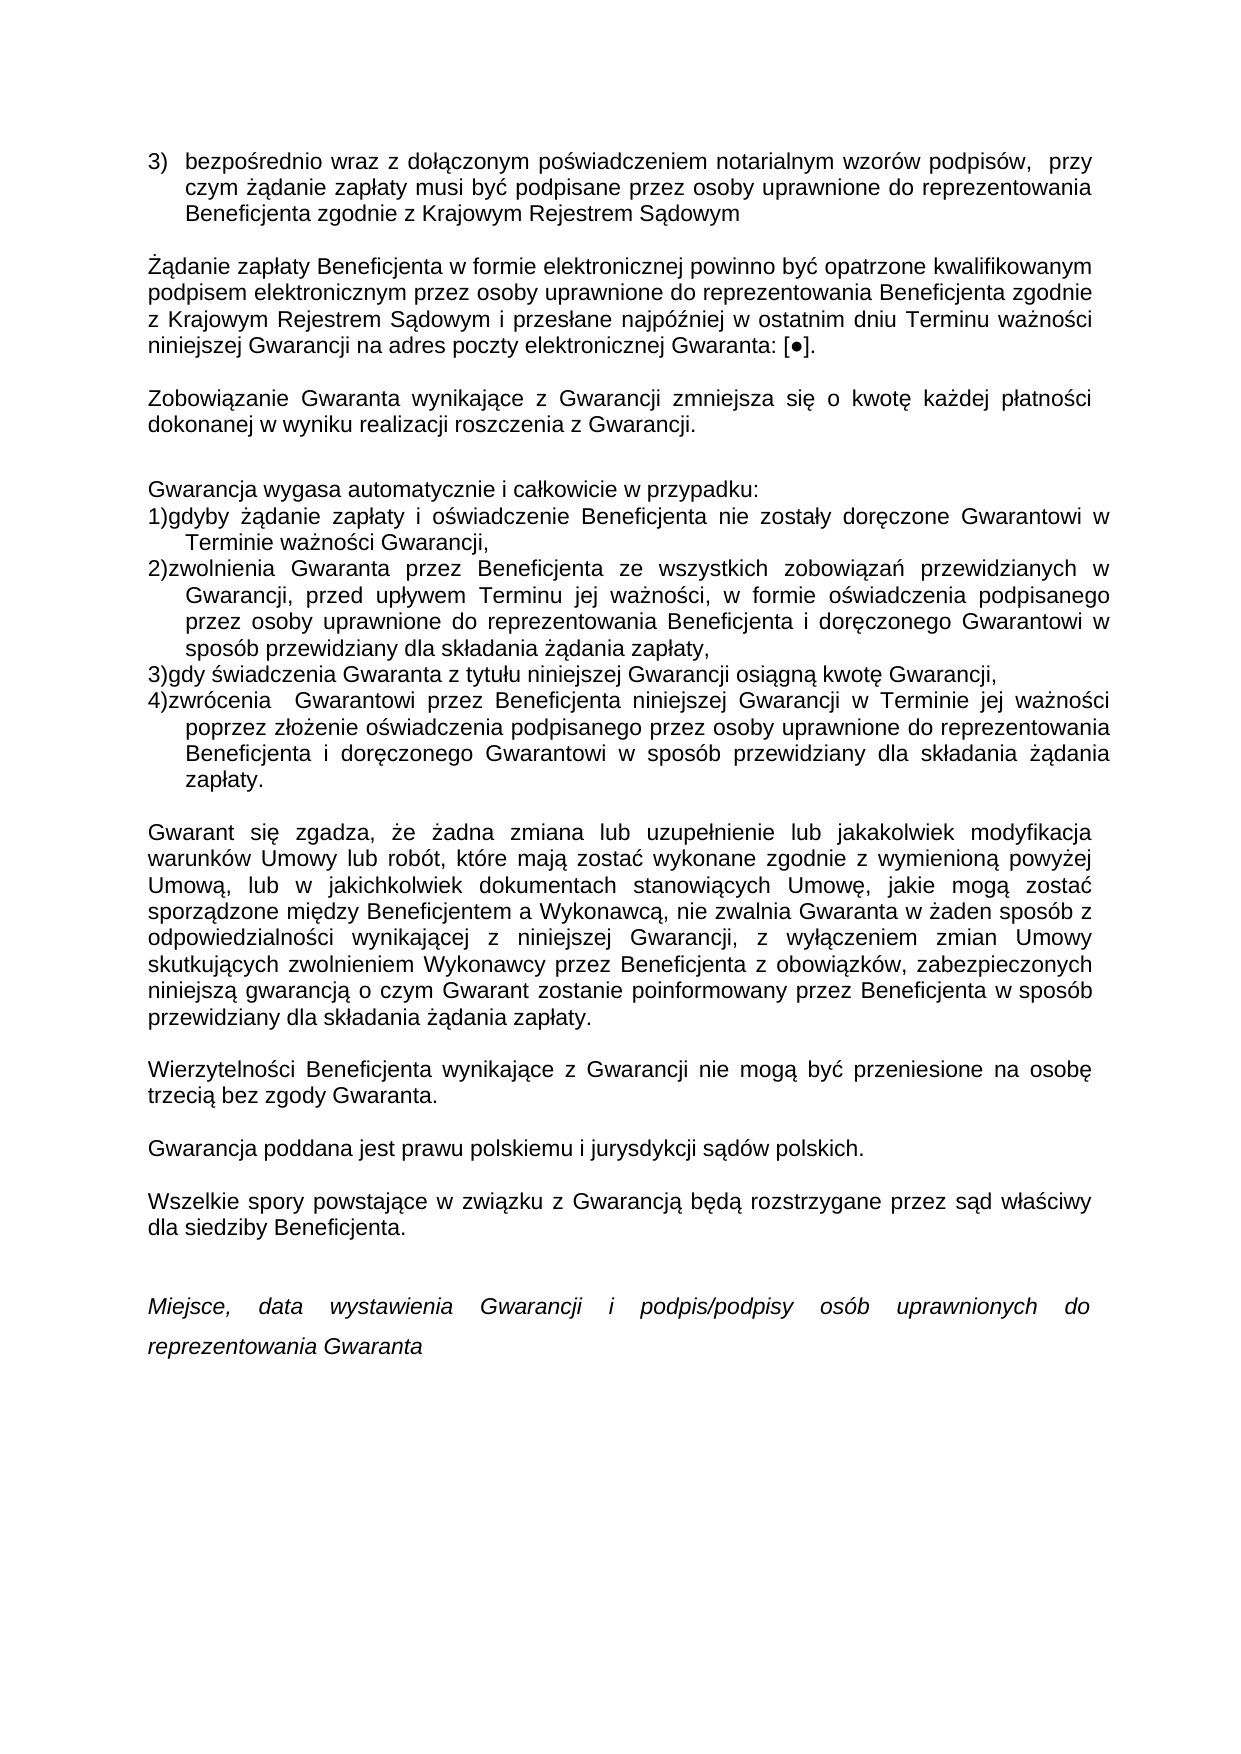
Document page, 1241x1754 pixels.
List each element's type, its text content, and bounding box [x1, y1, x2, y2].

list zwolnienia Gwaranta przez Beneficjenta ze wszystkich zobowiązań przewidzianych w Gwarancji, przed upływem Terminu jej ważności, w formie oświadczenia podpisanego przez osoby uprawnione do reprezentowania Beneficjenta i doręczonego Gwarantowi w sposób przewidziany dla składania żądania zapłaty, [148, 555, 1110, 661]
list gdy świadczenia Gwaranta z tytułu niniejszej Gwarancji osiągną kwotę Gwarancji, [148, 661, 1110, 687]
text Gwarancja wygasa automatycznie i całkowicie w przypadku: [148, 476, 1093, 503]
text Wierzytelności Beneficjenta wynikające z Gwarancji nie mogą być przeniesione na osobę trzecią bez zgody Gwaranta. [148, 1056, 1093, 1109]
text Żądanie zapłaty Beneficjenta w formie elektronicznej powinno być opatrzone kwalifikowanym podpisem elektronicznym przez osoby uprawnione do reprezentowania Beneficjenta zgodnie z Krajowym Rejestrem Sądowym i przesłane najpóźniej w ostatnim dniu Terminu ważności niniejszej Gwarancji na adres poczty elektronicznej Gwaranta: [●]. [148, 253, 1093, 358]
list zwrócenia Gwarantowi przez Beneficjenta niniejszej Gwarancji w Terminie jej ważności poprzez złożenie oświadczenia podpisanego przez osoby uprawnione do reprezentowania Beneficjenta i doręczonego Gwarantowi w sposób przewidziany dla składania żądania zapłaty. [148, 687, 1110, 793]
text Gwarant się zgadza, że żadna zmiana lub uzupełnienie lub jakakolwiek modyfikacja warunków Umowy lub robót, które mają zostać wykonane zgodnie z wymienioną powyżej Umową, lub w jakichkolwiek dokumentach stanowiących Umowę, jakie mogą zostać sporządzone między Beneficjentem a Wykonawcą, nie zwalnia Gwaranta w żaden sposób z odpowiedzialności wynikającej z niniejszej Gwarancji, z wyłączeniem zmian Umowy skutkujących zwolnieniem Wykonawcy przez Beneficjenta z obowiązków, zabezpieczonych niniejszą gwarancją o czym Gwarant zostanie poinformowany przez Beneficjenta w sposób przewidziany dla składania żądania zapłaty. [148, 819, 1093, 1030]
text Wszelkie spory powstające w związku z Gwarancją będą rozstrzygane przez sąd właściwy dla siedziby Beneficjenta. [148, 1188, 1093, 1241]
text Gwarancja poddana jest prawu polskiemu i jurysdykcji sądów polskich. [148, 1135, 1093, 1162]
list bezpośrednio wraz z dołączonym poświadczeniem notarialnym wzorów podpisów, przy czym żądanie zapłaty musi być podpisane przez osoby uprawnione do reprezentowania Beneficjenta zgodnie z Krajowym Rejestrem Sądowym [148, 148, 1093, 227]
text Miejsce, data wystawienia Gwarancji i podpis/podpisy osób uprawnionych do reprezentowania Gwaranta [148, 1293, 1093, 1359]
text Zobowiązanie Gwaranta wynikające z Gwarancji zmniejsza się o kwotę każdej płatności dokonanej w wyniku realizacji roszczenia z Gwarancji. [148, 385, 1093, 437]
list gdyby żądanie zapłaty i oświadczenie Beneficjenta nie zostały doręczone Gwarantowi w Terminie ważności Gwarancji, [148, 503, 1110, 555]
